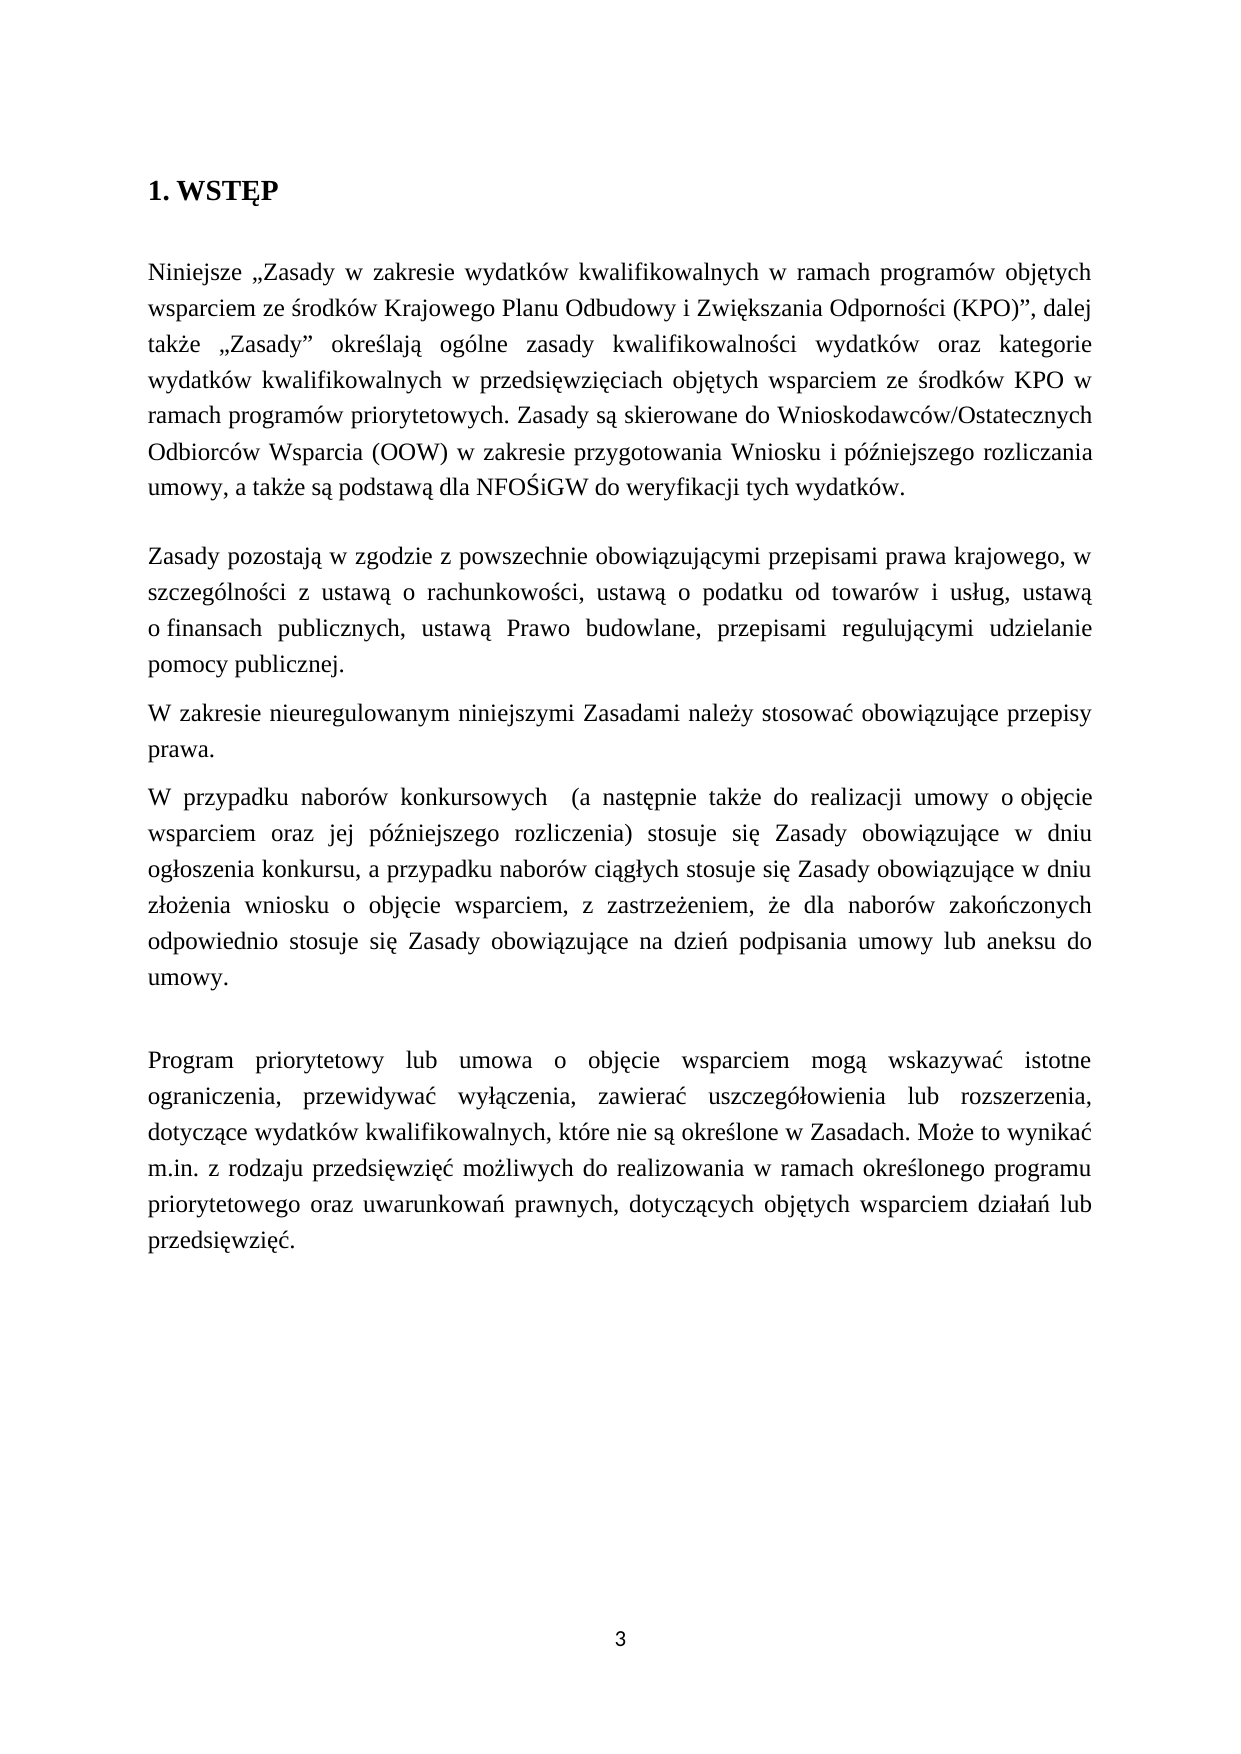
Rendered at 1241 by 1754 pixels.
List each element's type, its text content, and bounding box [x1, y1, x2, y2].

text W zakresie nieuregulowanym niniejszymi Zasadami należy stosować obowiązujące przepisy prawa. [148, 698, 1093, 762]
text Program priorytetowy lub umowa o objęcie wsparciem mogą wskazywać istotne ograniczenia, przewidywać wyłączenia, zawierać uszczegółowienia lub rozszerzenia, dotyczące wydatków kwalifikowalnych, które nie są określone w Zasadach. Może to wynikać m.in. z rodzaju przedsięwzięć możliwych do realizowania w ramach określonego programu priorytetowego oraz uwarunkowań prawnych, dotyczących objętych wsparciem działań lub przedsięwzięć. [148, 1045, 1093, 1253]
text W przypadku naborów konkursowych (a następnie także do realizacji umowy o objęcie wsparciem oraz jej późniejszego rozliczenia) stosuje się Zasady obowiązujące w dniu ogłoszenia konkursu, a przypadku naborów ciągłych stosuje się Zasady obowiązujące w dniu złożenia wniosku o objęcie wsparciem, z zastrzeżeniem, że dla naborów zakończonych odpowiednio stosuje się Zasady obowiązujące na dzień podpisania umowy lub aneksu do umowy. [148, 782, 1093, 1026]
subtitle 1. WSTĘP [148, 173, 1093, 206]
text Niniejsze „Zasady w zakresie wydatków kwalifikowalnych w ramach programów objętych wsparciem ze środków Krajowego Planu Odbudowy i Zwiększania Odporności (KPO)”, dalej także „Zasady” określają ogólne zasady kwalifikowalności wydatków oraz kategorie wydatków kwalifikowalnych w przedsięwzięciach objętych wsparciem ze środków KPO w ramach programów priorytetowych. Zasady są skierowane do Wnioskodawców/Ostatecznych Odbiorców Wsparcia (OOW) w zakresie przygotowania Wniosku i późniejszego rozliczania umowy, a także są podstawą dla NFOŚiGW do weryfikacji tych wydatków. [148, 257, 1093, 501]
text Zasady pozostają w zgodzie z powszechnie obowiązującymi przepisami prawa krajowego, w szczególności z ustawą o rachunkowości, ustawą o podatku od towarów i usług, ustawą o finansach publicznych, ustawą Prawo budowlane, przepisami regulującymi udzielanie pomocy publicznej. [148, 541, 1093, 678]
